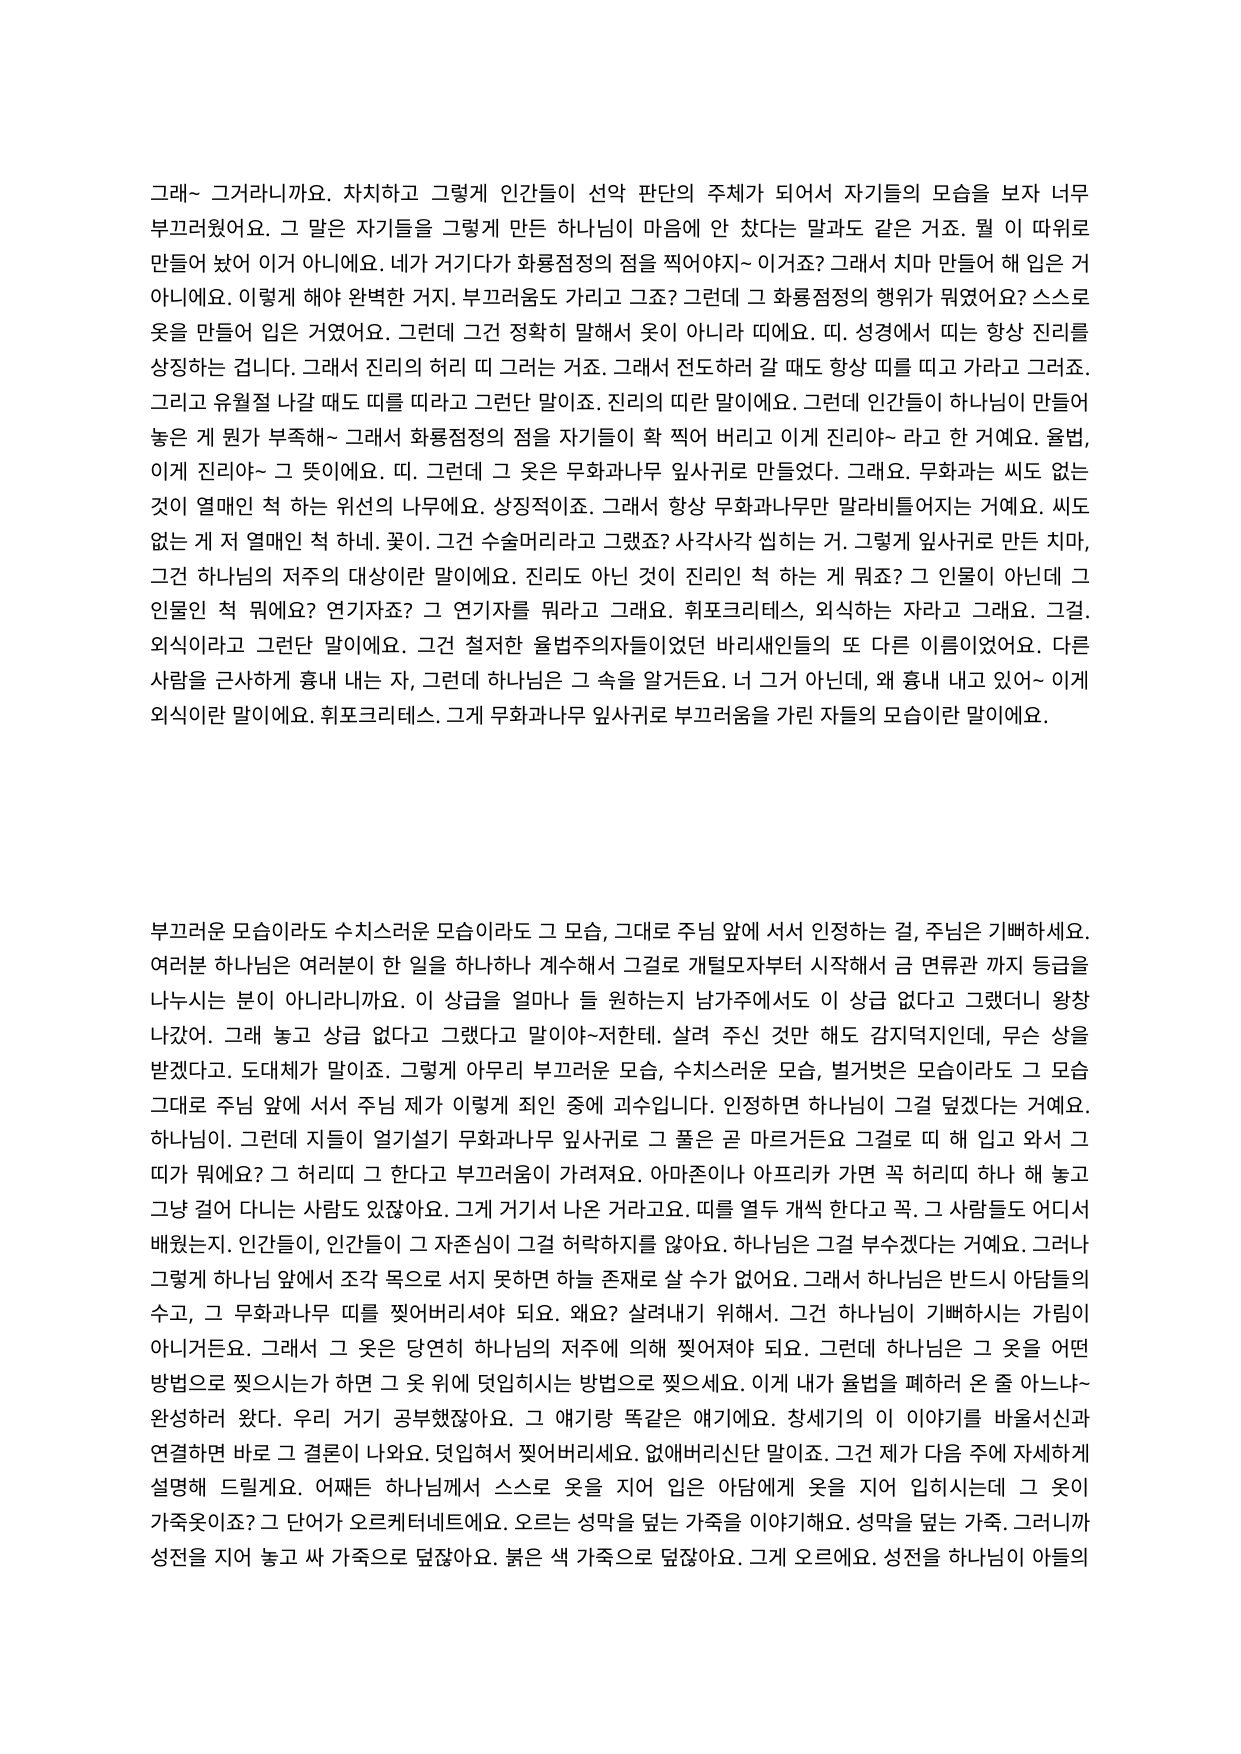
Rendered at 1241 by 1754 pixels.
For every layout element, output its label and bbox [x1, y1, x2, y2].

text [150, 915, 1090, 1571]
text [150, 177, 1090, 729]
